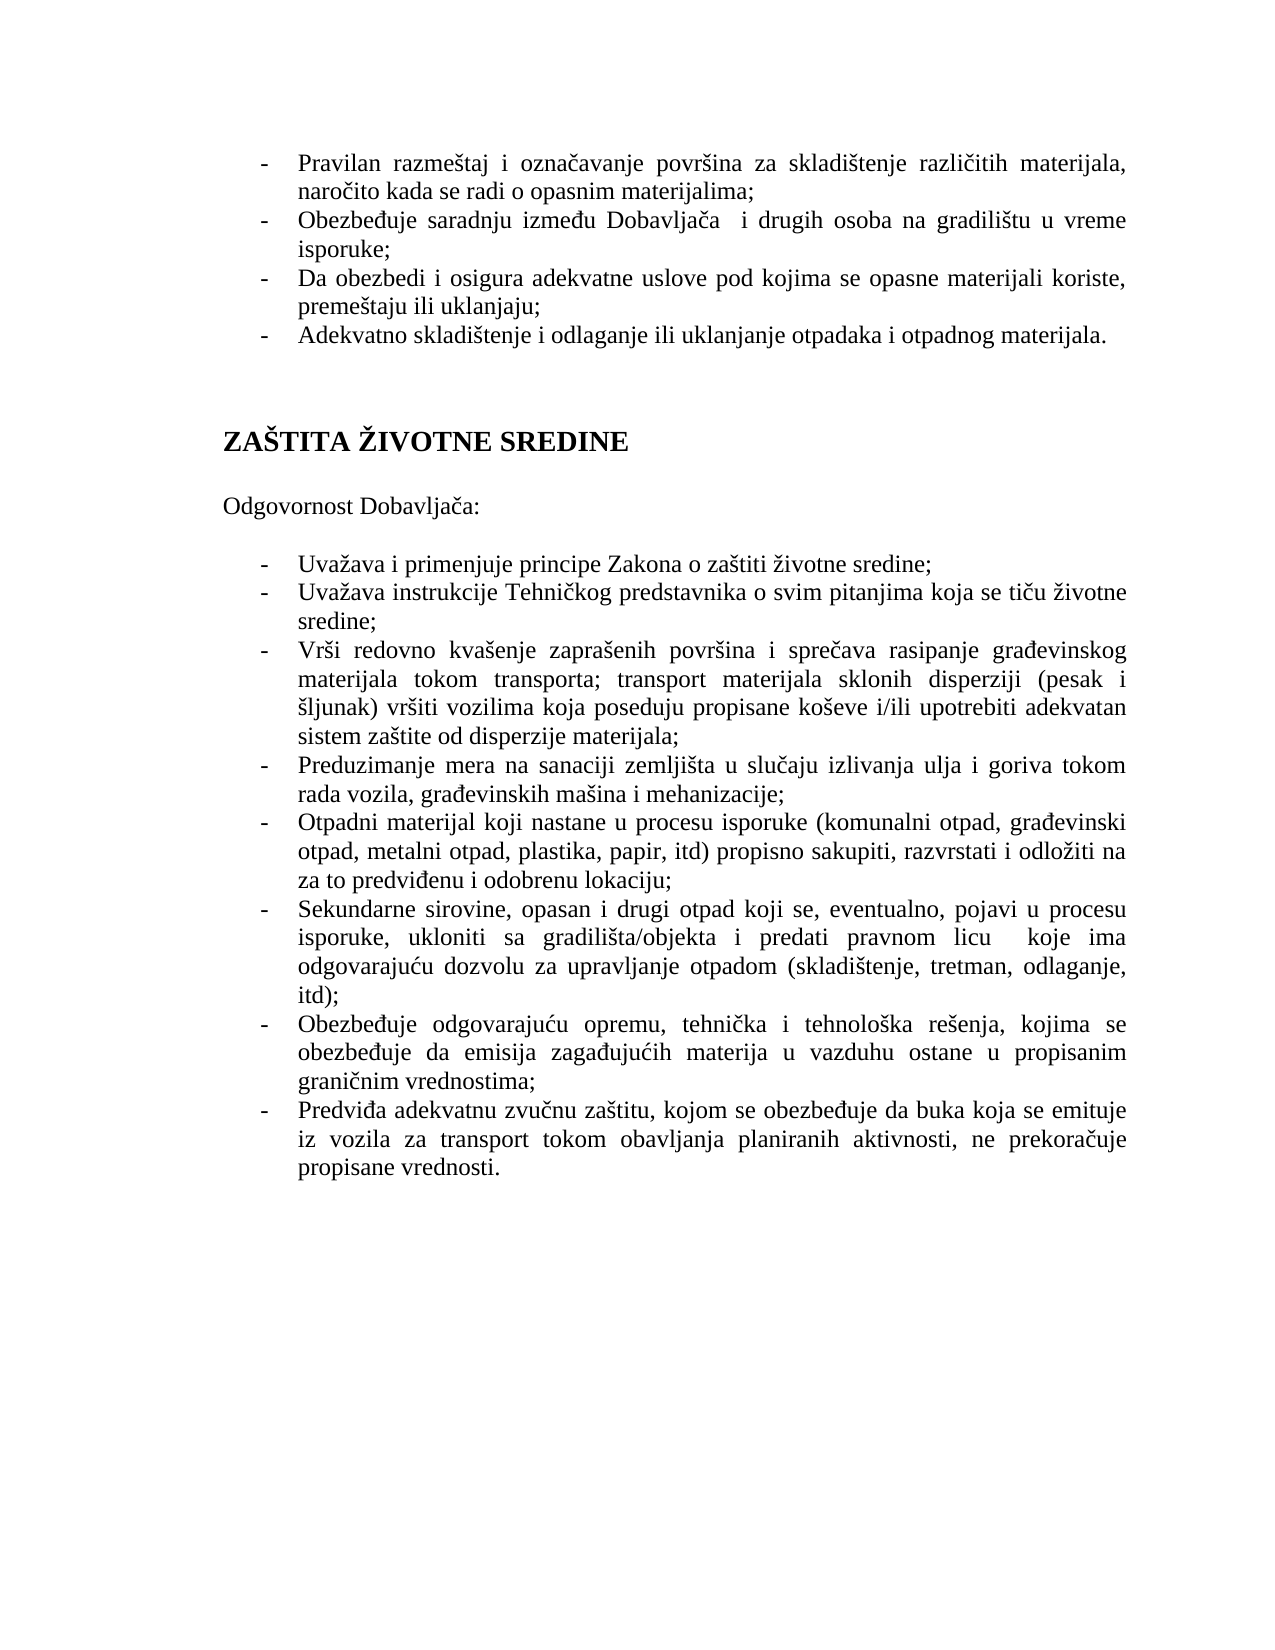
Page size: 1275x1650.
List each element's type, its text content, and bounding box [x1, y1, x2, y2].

list Da obezbedi i osigura adekvatne uslove pod kojima se opasne materijali koriste, premeštaju ili uklanjaju; [260, 263, 1127, 320]
list Obezbeđuje saradnju između Dobavljača i drugih osoba na gradilištu u vreme isporuke; [260, 205, 1127, 263]
list Uvažava instrukcije Tehničkog predstavnika o svim pitanjima koja se tiču životne sredine; [260, 577, 1127, 635]
list Odgovornost Dobavljača: [223, 491, 1127, 520]
list Obezbeđuje odgovarajuću opremu, tehnička i tehnološka rešenja, kojima se obezbeđuje da emisija zagađujućih materija u vazduhu ostane u propisanim graničnim vrednostima; [260, 1009, 1127, 1095]
list Uvažava i primenjuje principe Zakona o zaštiti životne sredine; [260, 549, 1127, 577]
list Preduzimanje mera na sanaciji zemljišta u slučaju izlivanja ulja i goriva tokom rada vozila, građevinskih mašina i mehanizacije; [260, 750, 1127, 807]
list Adekvatno skladištenje i odlaganje ili uklanjanje otpadaka i otpadnog materijala. [260, 320, 1127, 349]
list Sekundarne sirovine, opasan i drugi otpad koji se, eventualno, pojavi u procesu isporuke, ukloniti sa gradilišta/objekta i predati pravnom licu koje ima odgovarajuću dozvolu za upravljanje otpadom (skladištenje, tretman, odlaganje, itd); [260, 894, 1127, 1009]
list Otpadni materijal koji nastane u procesu isporuke (komunalni otpad, građevinski otpad, metalni otpad, plastika, papir, itd) propisno sakupiti, razvrstati i odložiti na za to predviđenu i odobrenu lokaciju; [260, 807, 1127, 894]
list Pravilan razmeštaj i označavanje površina za skladištenje različitih materijala, naročito kada se radi o opasnim materijalima; [260, 148, 1127, 205]
list Vrši redovno kvašenje zaprašenih površina i sprečava rasipanje građevinskog materijala tokom transporta; transport materijala sklonih disperziji (pesak i šljunak) vršiti vozilima koja poseduju propisane koševe i/ili upotrebiti adekvatan sistem zaštite od disperzije materijala; [260, 635, 1127, 750]
list ZAŠTITA ŽIVOTNE SREDINE [223, 424, 1127, 458]
list Predviđa adekvatnu zvučnu zaštitu, kojom se obezbeđuje da buka koja se emituje iz vozila za transport tokom obavljanja planiranih aktivnosti, ne prekoračuje propisane vrednosti. [260, 1095, 1127, 1181]
